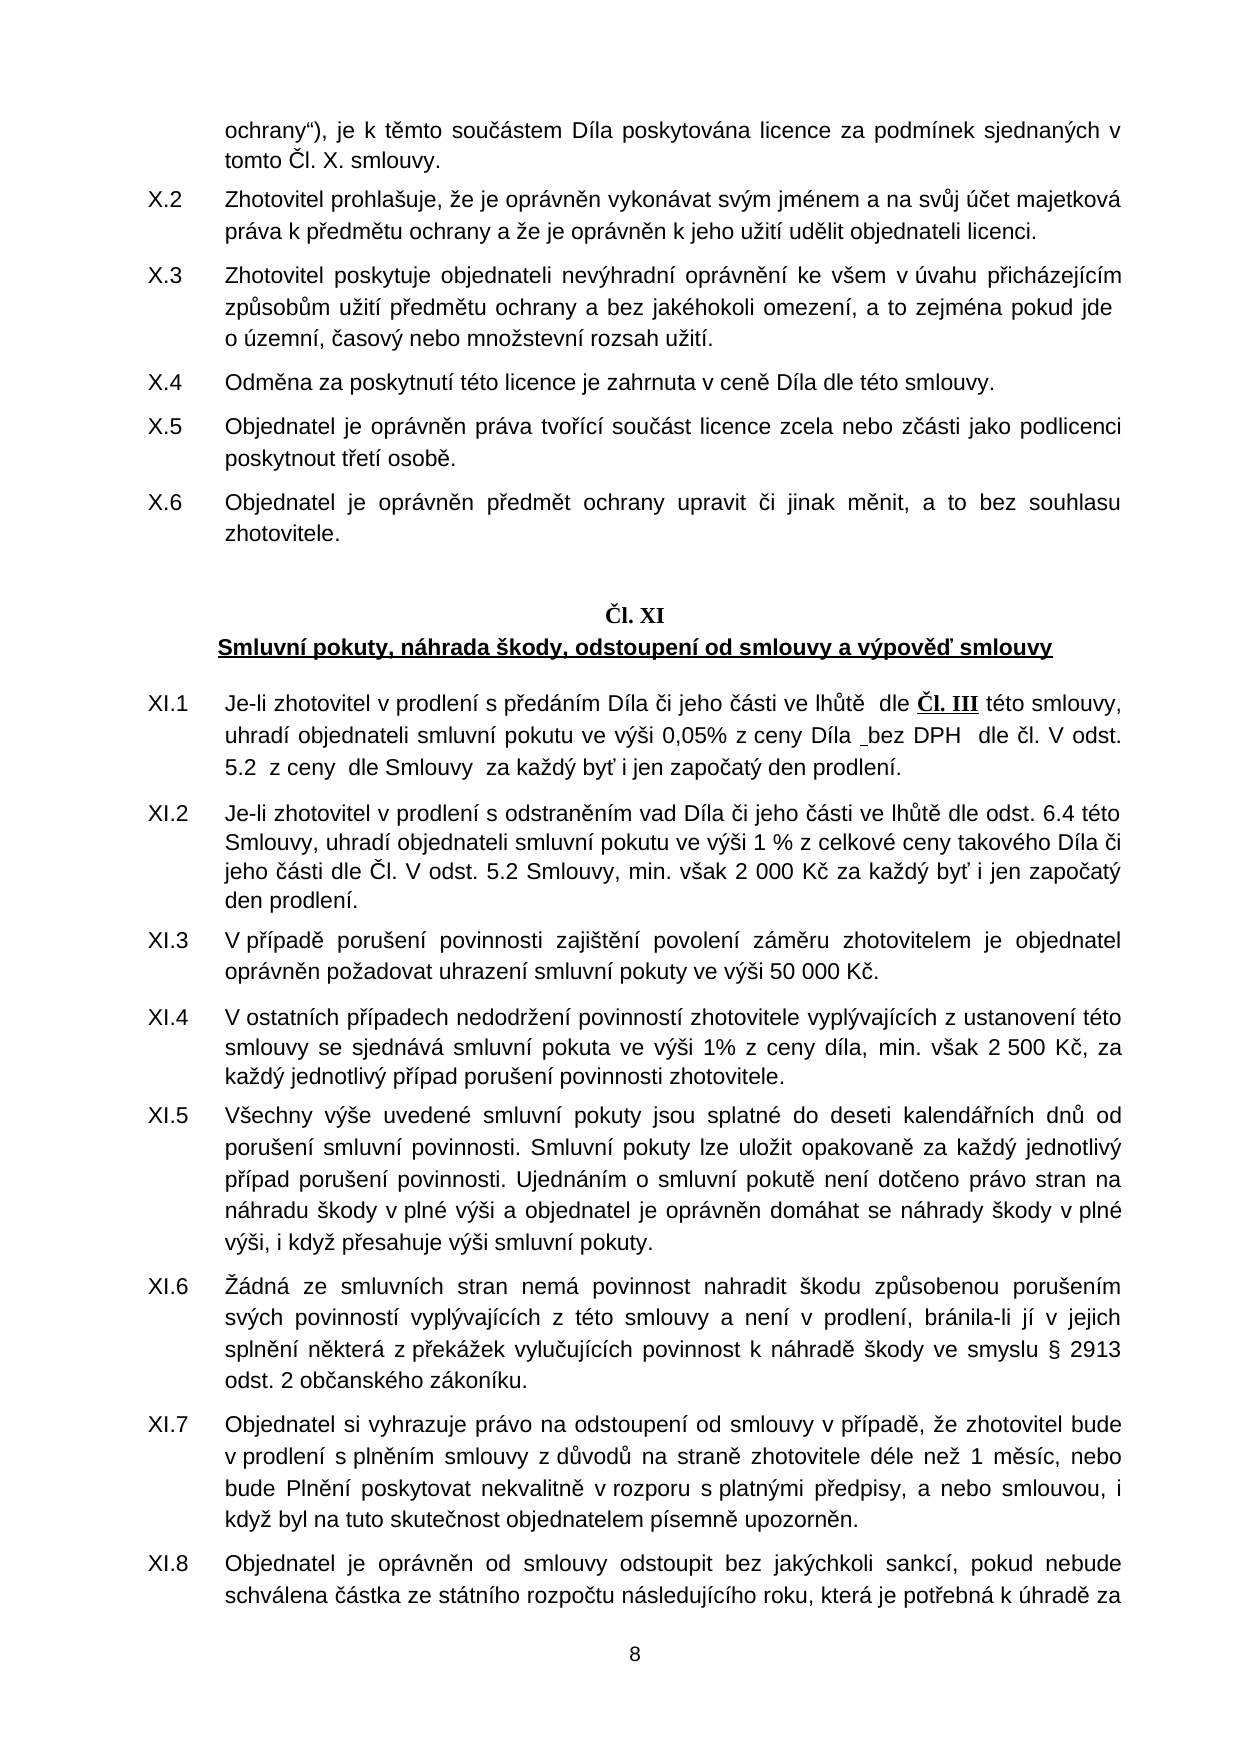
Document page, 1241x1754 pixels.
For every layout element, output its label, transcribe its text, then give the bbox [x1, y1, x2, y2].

list Objednatel je oprávněn předmět ochrany upravit či jinak měnit, a to bez souhlasu zhotovitele. [148, 489, 1122, 547]
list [148, 1550, 1122, 1608]
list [148, 116, 1122, 174]
list V případě porušení povinnosti zajištění povolení záměru zhotovitelem je objednatel oprávněn požadovat uhrazení smluvní pokuty ve výši 50 000 Kč. [148, 927, 1122, 985]
list Zhotovitel prohlašuje, že je oprávněn vykonávat svým jménem a na svůj účet majetková práva k předmětu ochrany a že je oprávněn k jeho užití udělit objednateli licenci. [148, 186, 1122, 244]
list Zhotovitel poskytuje objednateli nevýhradní oprávnění ke všem v úvahu přicházejícím způsobům užití předmětu ochrany a bez jakéhokoli omezení, a to zejména pokud jde o územní, časový nebo množstevní rozsah užití. [148, 262, 1122, 351]
list Objednatel si vyhrazuje právo na odstoupení od smlouvy v případě, že zhotovitel bude v prodlení s plněním smlouvy z důvodů na straně zhotovitele déle než 1 měsíc, nebo bude Plnění poskytovat nekvalitně v rozporu s platnými předpisy, a nebo smlouvou, i když byl na tuto skutečnost objednatelem písemně upozorněn. [148, 1411, 1122, 1532]
list V ostatních případech nedodržení povinností zhotovitele vyplývajících z ustanovení této smlouvy se sjednává smluvní pokuta ve výši 1% z ceny díla, min. však 2 500 Kč, za každý jednotlivý případ porušení povinnosti zhotovitele. [148, 1002, 1122, 1090]
list Odměna za poskytnutí této licence je zahrnuta v ceně Díla dle této smlouvy. [148, 369, 1122, 396]
list Žádná ze smluvních stran nemá povinnost nahradit škodu způsobenou porušením svých povinností vyplývajících z této smlouvy a není v prodlení, bránila-li jí v jejich splnění některá z překážek vylučujících povinnost k náhradě škody ve smyslu § 2913 odst. 2 občanského zákoníku. [148, 1273, 1122, 1394]
list Je-li zhotovitel v prodlení s předáním Díla či jeho části ve lhůtě dle čl. III této smlouvy, uhradí objednateli smluvní pokutu ve výši 0,05% z ceny Díla bez DPH dle čl. V odst. 5.2 z ceny dle Smlouvy za každý byť i jen započatý den prodlení. [148, 690, 1122, 780]
list Objednatel je oprávněn práva tvořící součást licence zcela nebo zčásti jako podlicenci poskytnout třetí osobě. [148, 413, 1122, 471]
list Všechny výše uvedené smluvní pokuty jsou splatné do deseti kalendářních dnů od porušení smluvní povinnosti. Smluvní pokuty lze uložit opakovaně za každý jednotlivý případ porušení povinnosti. Ujednáním o smluvní pokutě není dotčeno právo stran na náhradu škody v plné výši a objednatel je oprávněn domáhat se náhrady škody v plné výši, i když přesahuje výši smluvní pokuty. [148, 1102, 1122, 1255]
text Smluvní pokuty, náhrada škody, odstoupení od smlouvy a výpověď smlouvy [148, 602, 1122, 660]
list Je-li zhotovitel v prodlení s odstraněním vad Díla či jeho části ve lhůtě dle odst. 6.4 této Smlouvy, uhradí objednateli smluvní pokutu ve výši 1 % z celkové ceny takového Díla či jeho části dle Čl. V odst. 5.2 Smlouvy, min. však 2 000 Kč za každý byť i jen započatý den prodlení. [148, 798, 1122, 914]
